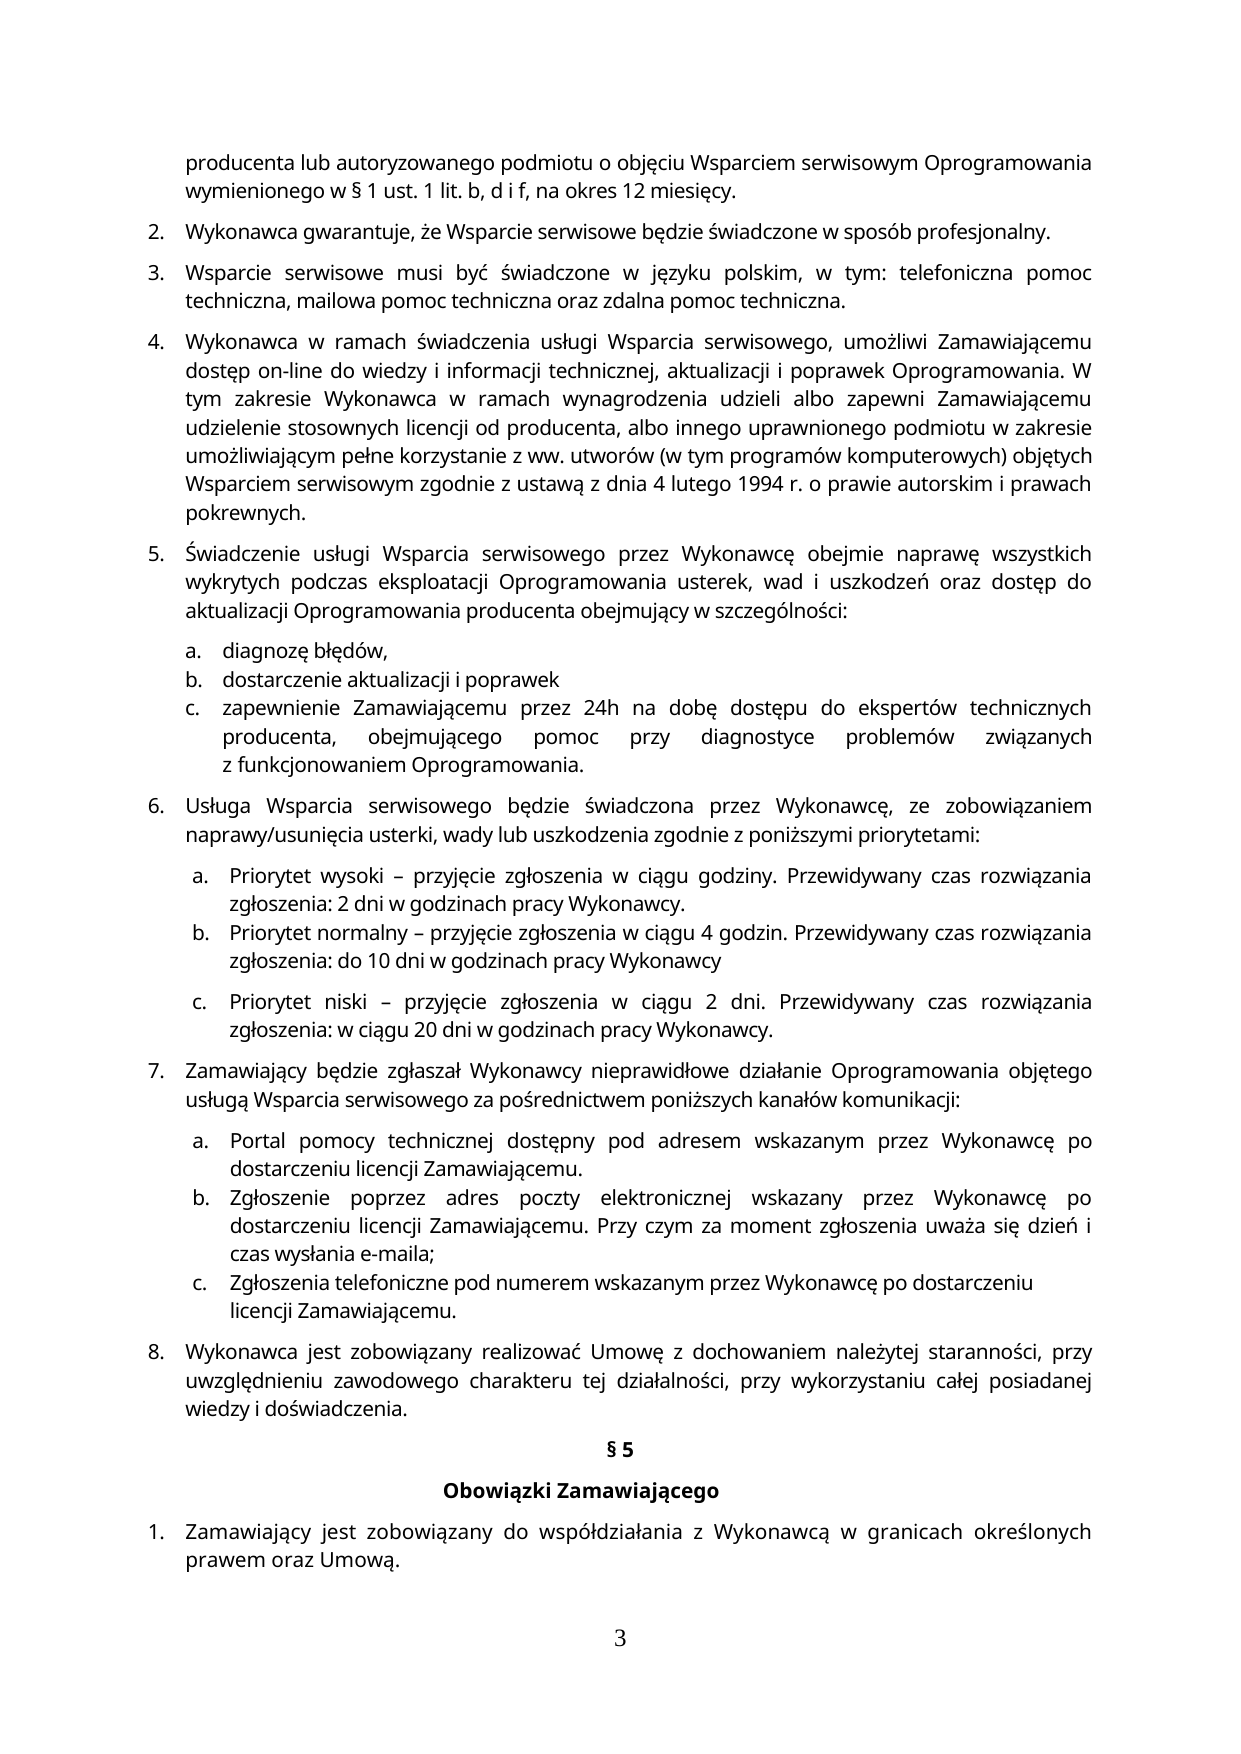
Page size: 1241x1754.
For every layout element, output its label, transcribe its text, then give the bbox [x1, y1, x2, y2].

list Priorytet niski – przyjęcie zgłoszenia w ciągu 2 dni. Przewidywany czas rozwiązania zgłoszenia: w ciągu 20 dni w godzinach pracy Wykonawcy. [192, 987, 1093, 1044]
list Priorytet normalny – przyjęcie zgłoszenia w ciągu 4 godzin. Przewidywany czas rozwiązania zgłoszenia: do 10 dni w godzinach pracy Wykonawcy [192, 918, 1093, 974]
list zapewnienie Zamawiającemu przez 24h na dobę dostępu do ekspertów technicznych producenta, obejmującego pomoc przy diagnostyce problemów związanych z funkcjonowaniem Oprogramowania. [185, 693, 1093, 779]
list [148, 148, 1093, 204]
text Obowiązki Zamawiającego [369, 1476, 1093, 1504]
list Usługa Wsparcia serwisowego będzie świadczona przez Wykonawcę, ze zobowiązaniem naprawy/usunięcia usterki, wady lub uszkodzenia zgodnie z poniższymi priorytetami: [148, 791, 1093, 848]
list Wykonawca w ramach świadczenia usługi Wsparcia serwisowego, umożliwi Zamawiającemu dostęp on-line do wiedzy i informacji technicznej, aktualizacji i poprawek Oprogramowania. W tym zakresie Wykonawca w ramach wynagrodzenia udzieli albo zapewni Zamawiającemu udzielenie stosownych licencji od producenta, albo innego uprawnionego podmiotu w zakresie umożliwiającym pełne korzystanie z ww. utworów (w tym programów komputerowych) objętych Wsparciem serwisowym zgodnie z ustawą z dnia 4 lutego 1994 r. o prawie autorskim i prawach pokrewnych. [148, 327, 1093, 526]
list Zgłoszenia telefoniczne pod numerem wskazanym przez Wykonawcę po dostarczeniu licencji Zamawiającemu. [192, 1268, 1093, 1325]
list dostarczenie aktualizacji i poprawek [185, 665, 1093, 693]
list Wykonawca jest zobowiązany realizować Umowę z dochowaniem należytej staranności, przy uwzględnieniu zawodowego charakteru tej działalności, przy wykorzystaniu całej posiadanej wiedzy i doświadczenia. [148, 1337, 1093, 1423]
list Zamawiający będzie zgłaszał Wykonawcy nieprawidłowe działanie Oprogramowania objętego usługą Wsparcia serwisowego za pośrednictwem poniższych kanałów komunikacji: [148, 1056, 1093, 1113]
list Zamawiający jest zobowiązany do współdziałania z Wykonawcą w granicach określonych prawem oraz Umową. [148, 1517, 1093, 1574]
list Wykonawca gwarantuje, że Wsparcie serwisowe będzie świadczone w sposób profesjonalny. [148, 217, 1093, 245]
list Wsparcie serwisowe musi być świadczone w języku polskim, w tym: telefoniczna pomoc techniczna, mailowa pomoc techniczna oraz zdalna pomoc techniczna. [148, 258, 1093, 315]
list Zgłoszenie poprzez adres poczty elektronicznej wskazany przez Wykonawcę po dostarczeniu licencji Zamawiającemu. Przy czym za moment zgłoszenia uważa się dzień i czas wysłania e-maila; [192, 1183, 1093, 1268]
list Świadczenie usługi Wsparcia serwisowego przez Wykonawcę obejmie naprawę wszystkich wykrytych podczas eksploatacji Oprogramowania usterek, wad i uszkodzeń oraz dostęp do aktualizacji Oprogramowania producenta obejmujący w szczególności: [148, 539, 1093, 624]
text § 5 [148, 1435, 1093, 1463]
list Portal pomocy technicznej dostępny pod adresem wskazanym przez Wykonawcę po dostarczeniu licencji Zamawiającemu. [192, 1126, 1093, 1183]
list Priorytet wysoki – przyjęcie zgłoszenia w ciągu godziny. Przewidywany czas rozwiązania zgłoszenia: 2 dni w godzinach pracy Wykonawcy. [192, 861, 1093, 918]
list diagnozę błędów, [185, 637, 1093, 665]
